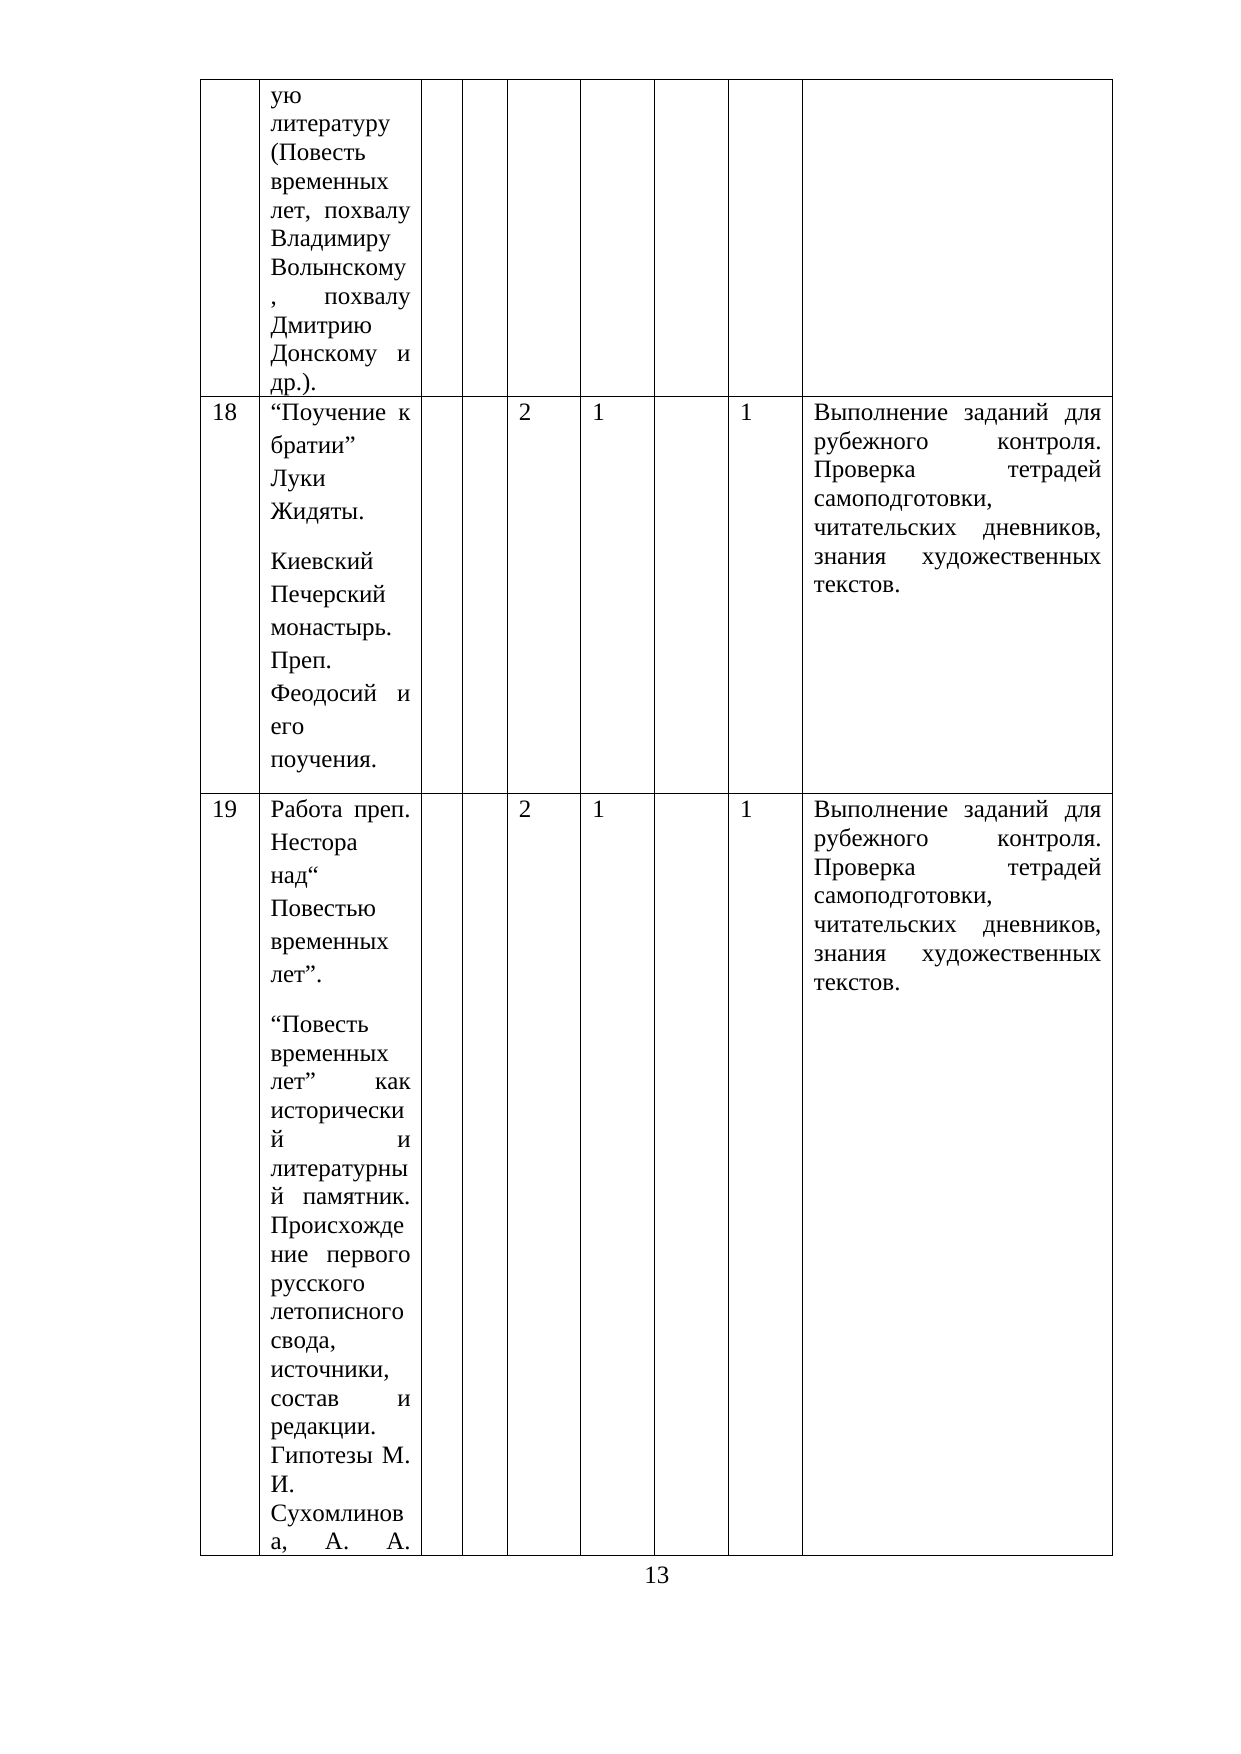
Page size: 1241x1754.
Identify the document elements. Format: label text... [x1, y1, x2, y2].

table_cell 1 [729, 397, 802, 793]
table_cell [655, 794, 728, 1555]
table_cell [463, 80, 507, 396]
table_cell 2 [508, 80, 580, 396]
table_cell 1 [729, 80, 802, 396]
table_cell [422, 794, 462, 1555]
table_cell “Поучение к братии” Луки Жидяты. Киевский Печерский монастырь. Преп. Феодосий и его поучения. [260, 397, 421, 793]
table_cell 1 [581, 397, 654, 793]
table_cell 2 [508, 397, 580, 793]
table_cell [655, 80, 728, 396]
table_cell Выполнение заданий для рубежного контроля. Проверка тетрадей самоподготовки, читательских дневников, знания художественных текстов. [803, 397, 1112, 793]
table_cell 1 [729, 794, 802, 1555]
table_cell 19 [201, 794, 259, 1555]
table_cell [803, 794, 1112, 1555]
table_cell 18 [201, 397, 259, 793]
table_cell [655, 397, 728, 793]
table_cell 1 [581, 80, 654, 396]
table_cell 17 [201, 80, 259, 396]
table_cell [260, 794, 421, 1555]
table_cell 1 [581, 794, 654, 1555]
table_cell [463, 794, 507, 1555]
table_cell [463, 397, 507, 793]
table_cell 2 [508, 794, 580, 1555]
table_cell [422, 80, 462, 396]
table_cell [260, 80, 421, 396]
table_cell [803, 80, 1112, 396]
table_cell [422, 397, 462, 793]
